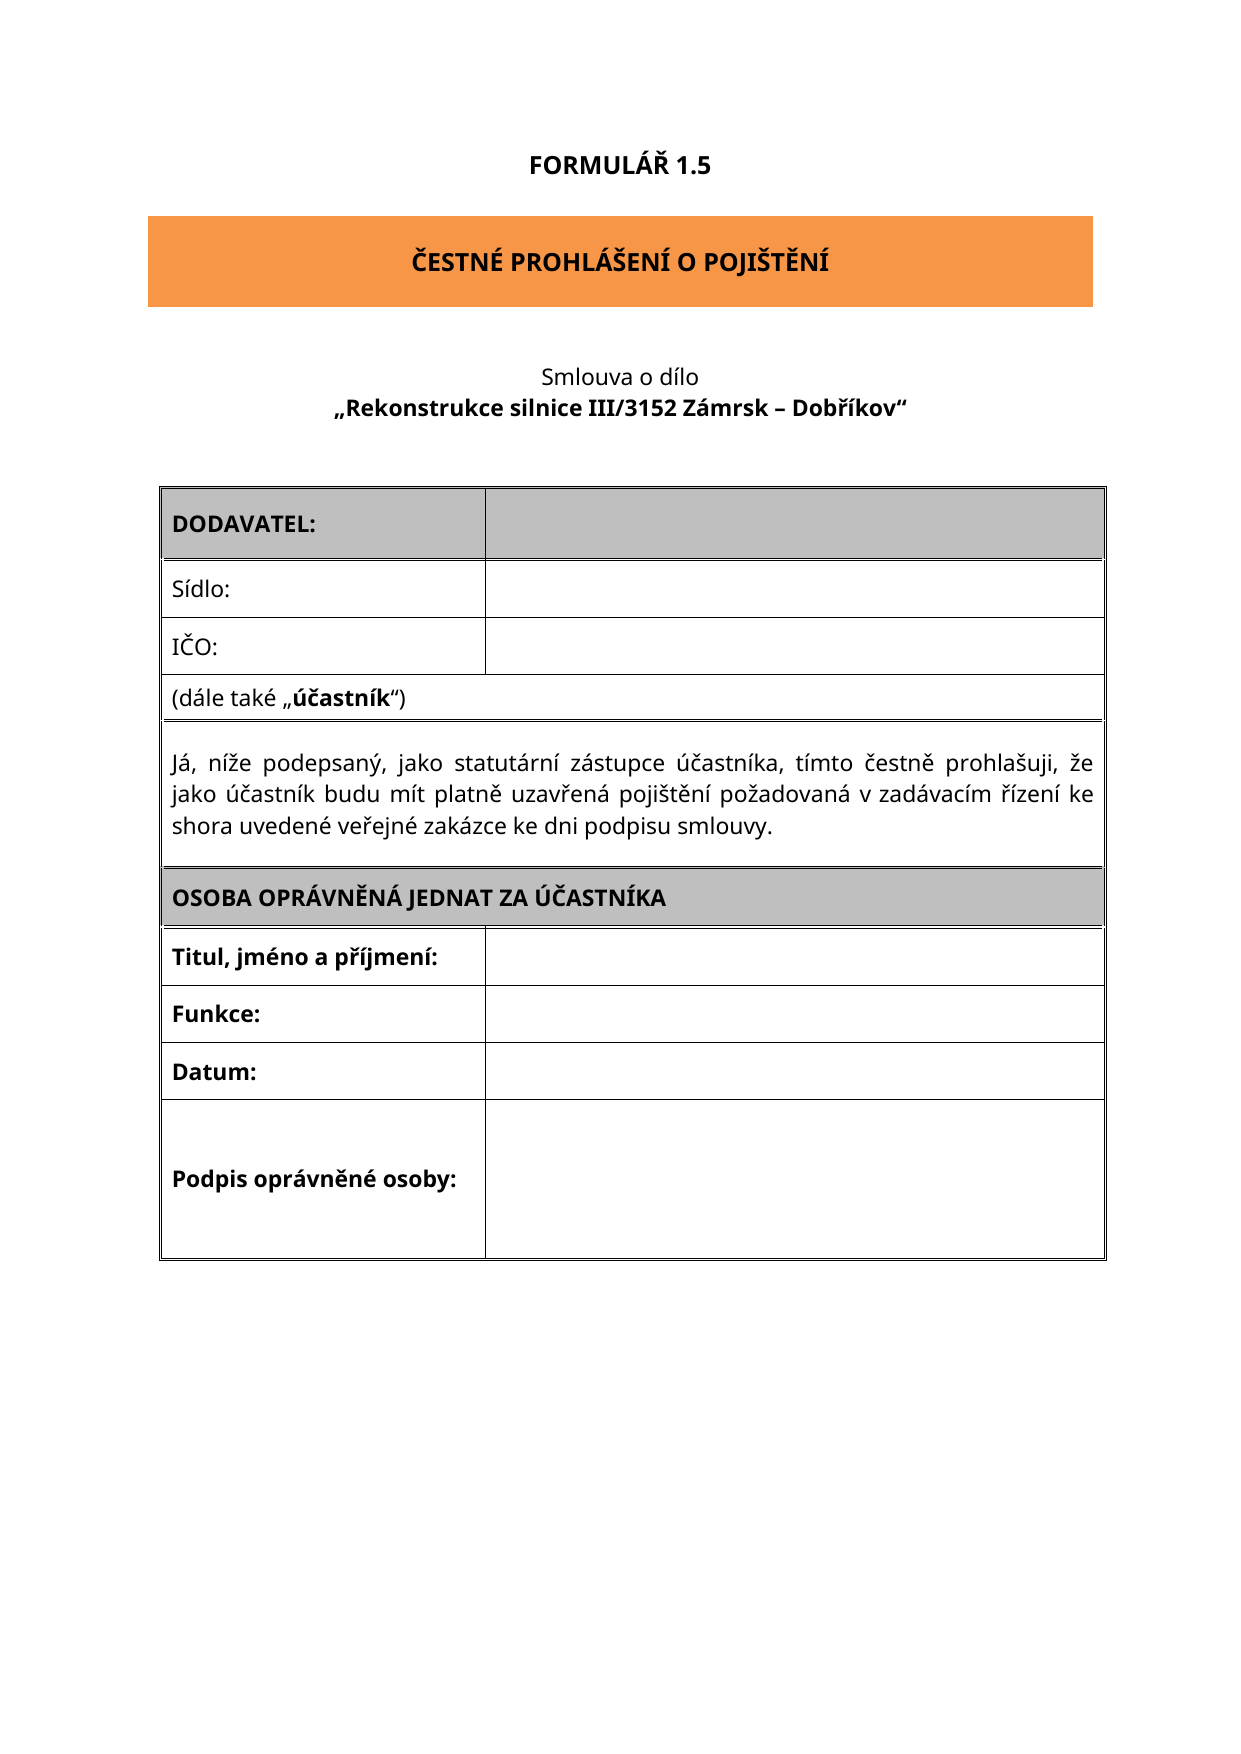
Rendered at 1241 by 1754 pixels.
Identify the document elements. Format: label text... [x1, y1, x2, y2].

table_cell Sídlo: [162, 558, 485, 617]
table_cell [486, 558, 1104, 617]
table_cell Funkce: [162, 986, 485, 1042]
table_cell IČO: [162, 618, 485, 674]
table_header [486, 489, 1104, 558]
table_cell (dále také „účastník“) [162, 675, 1104, 719]
table_cell [486, 925, 1105, 985]
table_cell osoba oprávněná jednat za účastníka [160, 866, 1105, 925]
text Smlouva o dílo [148, 361, 1093, 392]
table_cell [486, 1100, 1104, 1258]
table_cell [486, 618, 1104, 674]
text FORMULÁŘ 1.5 [148, 148, 1093, 182]
table_header DODAVATEL: [162, 489, 485, 558]
table_cell [486, 986, 1104, 1042]
table_cell Já, níže podepsaný, jako statutární zástupce účastníka, tímto čestně prohlašuji, že jako účastník budu mít platně uzavřená pojištění požadovaná v zadávacím řízení ke shora uvedené veřejné zakázce ke dni podpisu smlouvy. [160, 719, 1105, 866]
text „Rekonstrukce silnice III/3152 Zámrsk – Dobříkov“ [148, 392, 1093, 423]
table_cell [486, 1043, 1104, 1099]
text Čestné prohlášení o pojištění [148, 244, 1093, 278]
table_cell Datum: [162, 1043, 485, 1099]
table_cell Podpis oprávněné osoby: [162, 1100, 485, 1258]
table_cell Titul, jméno a příjmení: [160, 925, 485, 985]
